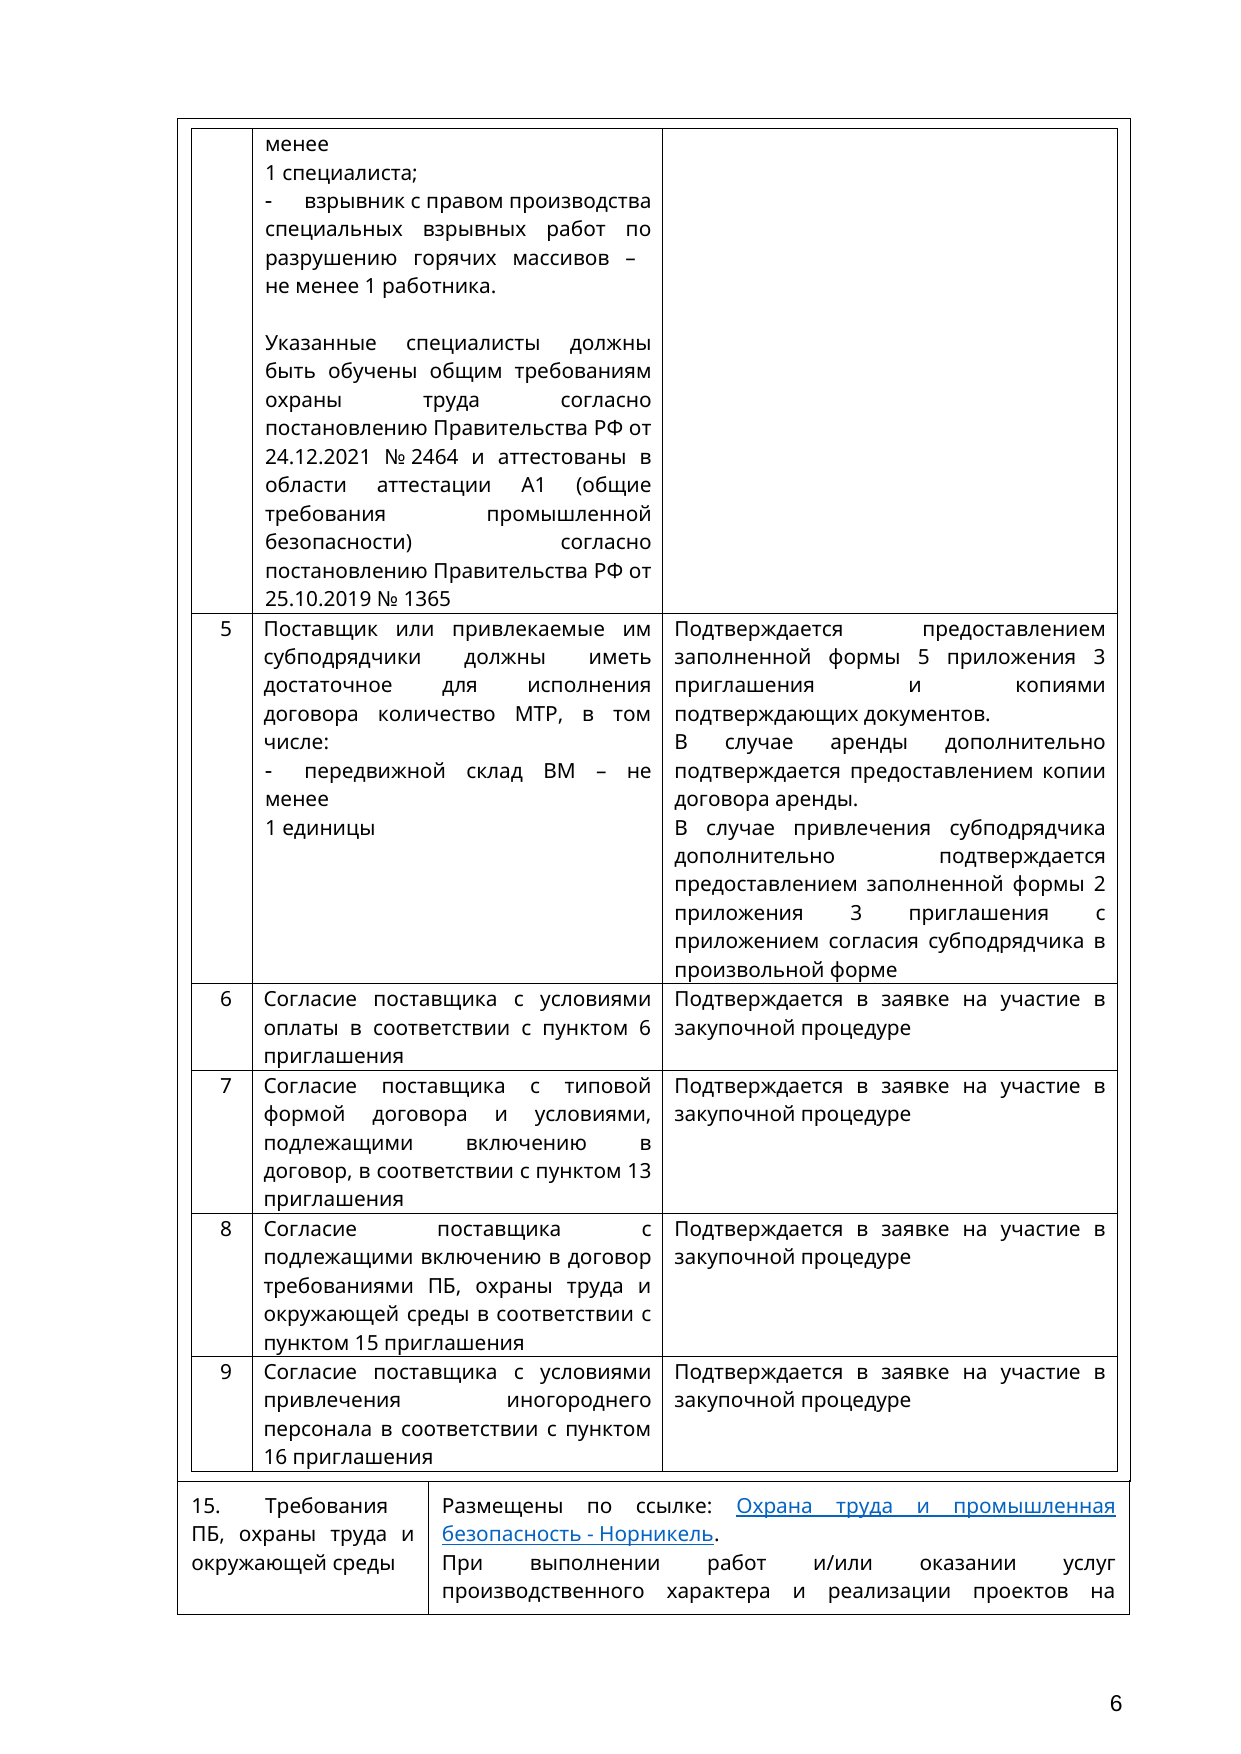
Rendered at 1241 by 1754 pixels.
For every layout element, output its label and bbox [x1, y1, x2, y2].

table_cell [178, 119, 1130, 1481]
table_cell [178, 1482, 428, 1614]
table_cell [429, 1482, 1129, 1614]
